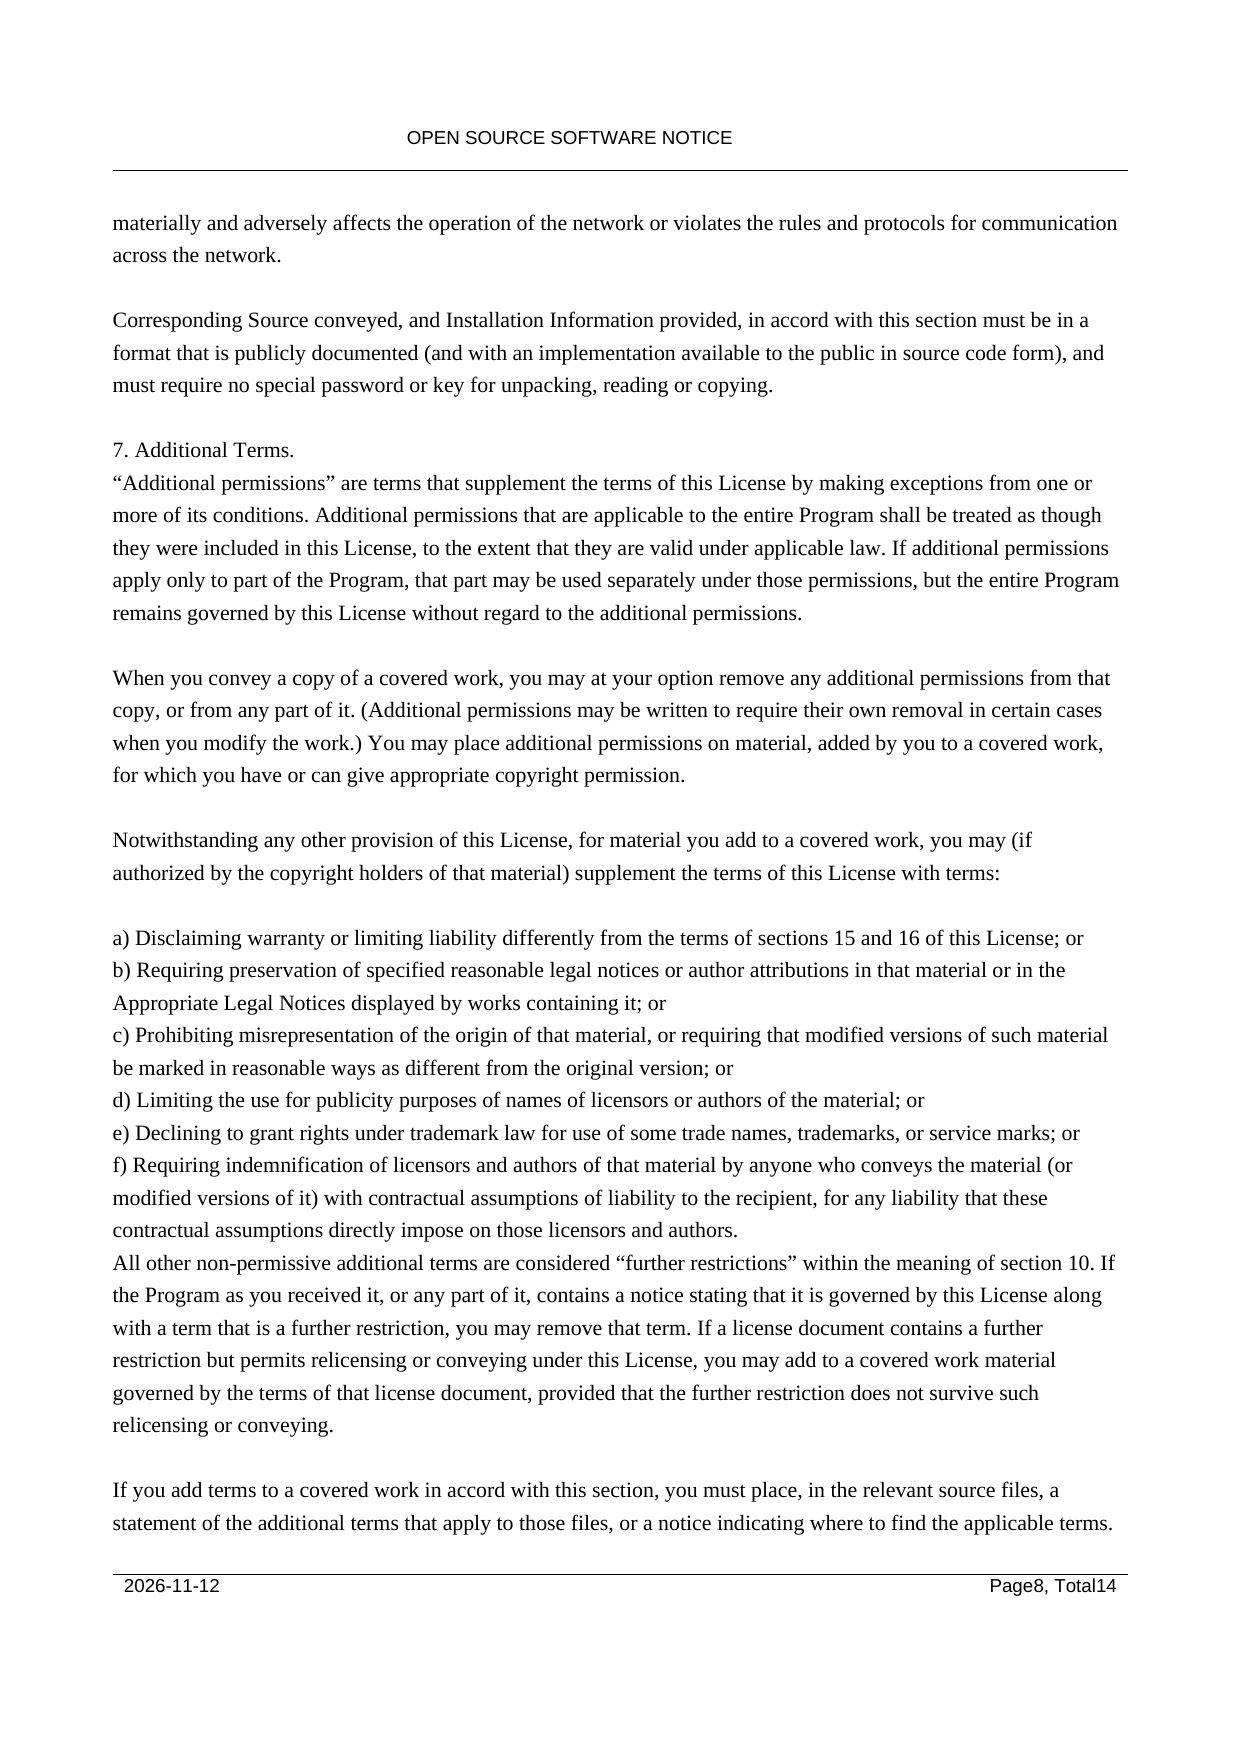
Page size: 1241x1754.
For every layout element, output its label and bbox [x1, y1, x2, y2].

text [112, 206, 1128, 1539]
